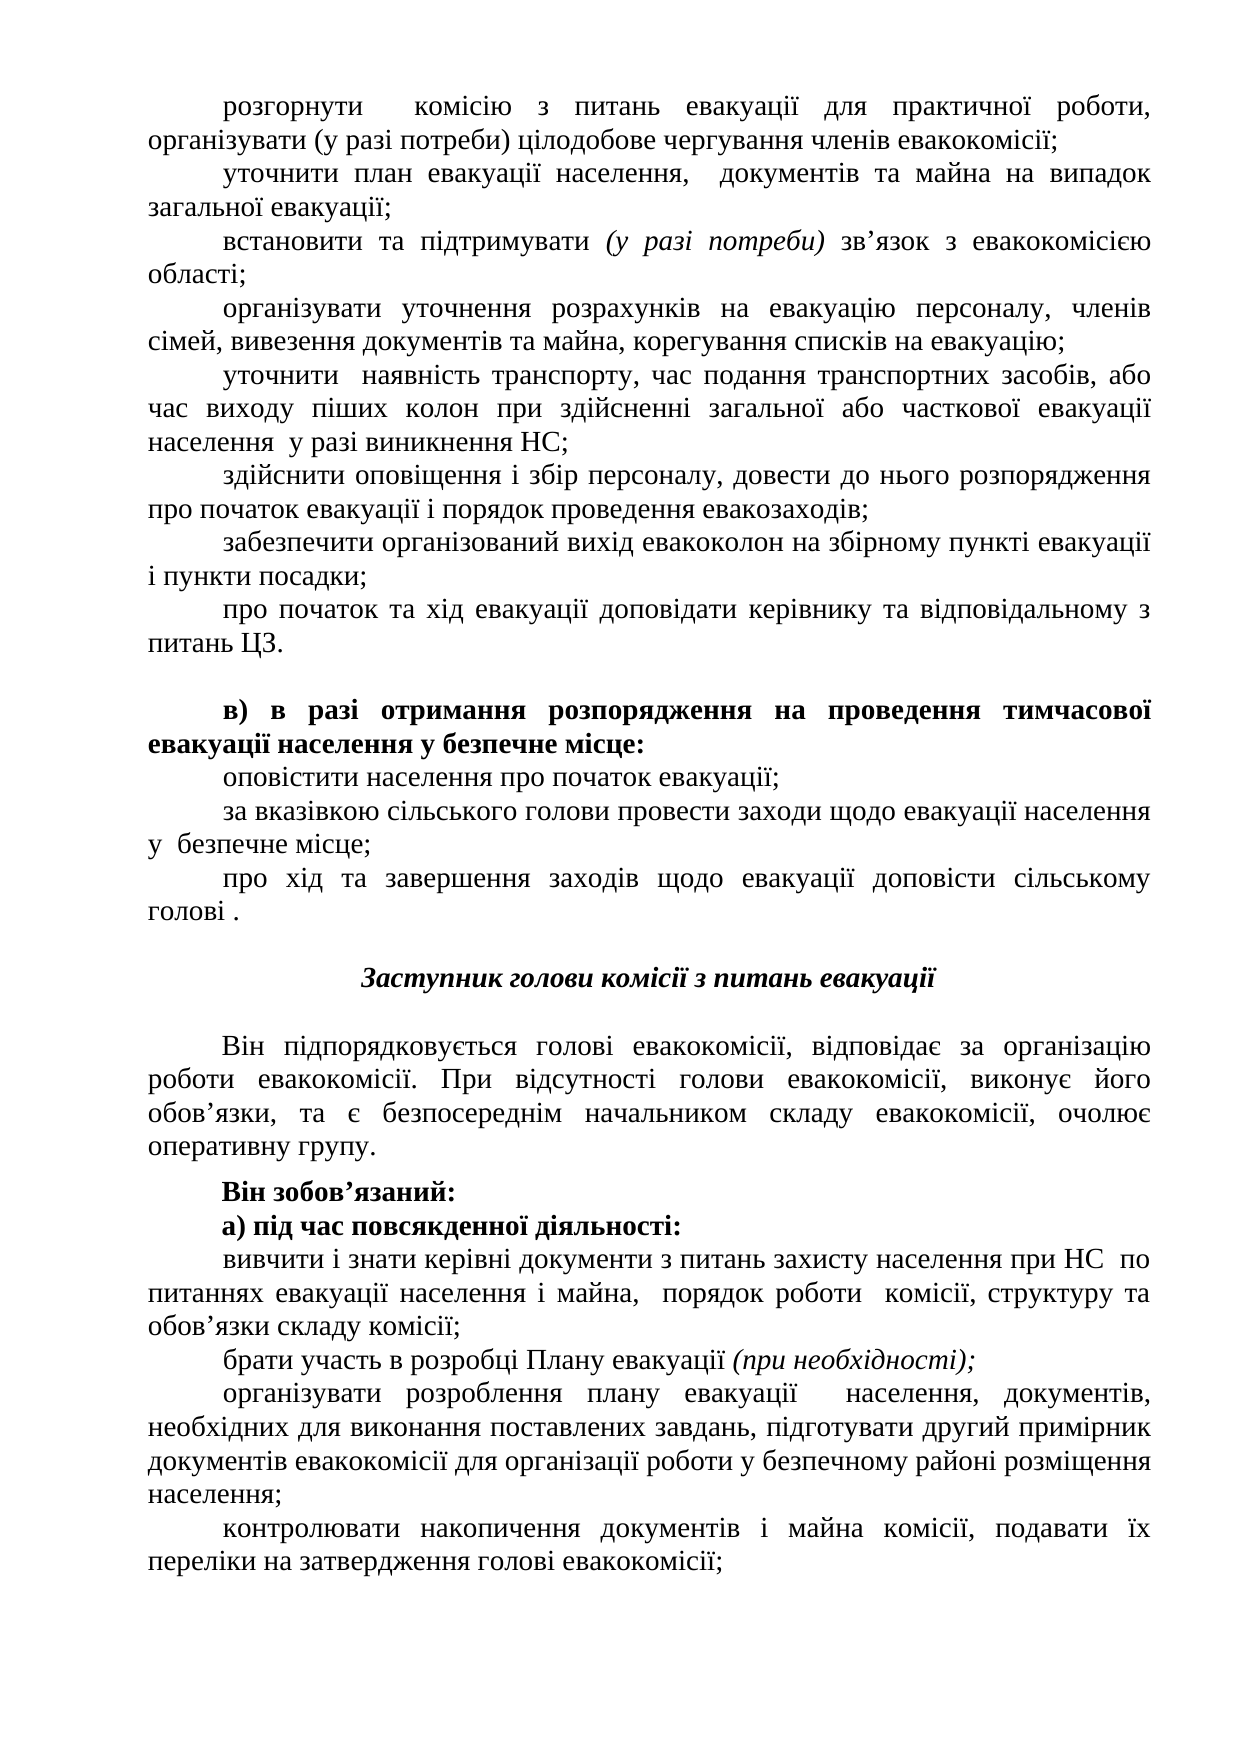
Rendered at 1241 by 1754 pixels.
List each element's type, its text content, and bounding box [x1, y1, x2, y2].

text вивчити і знати керівні документи з питань захисту населення при НС по питаннях евакуації населення і майна, порядок роботи комісії, структуру та обов’язки складу комісії; [148, 1241, 1152, 1342]
text уточнити наявність транспорту, час подання транспортних засобів, або час виходу піших колон при здійсненні загальної або часткової евакуації населення у разі виникнення НС; [148, 357, 1152, 457]
text про хід та завершення заходів щодо евакуації доповісти сільському голові . [148, 860, 1152, 927]
text розгорнути комісію з питань евакуації для практичної роботи, організувати (у разі потреби) цілодобове чергування членів евакокомісії; [148, 88, 1152, 156]
text забезпечити організований вихід евакоколон на збірному пункті евакуації і пункти посадки; [148, 524, 1152, 592]
text про початок та хід евакуації доповідати керівнику та відповідальному з питань ЦЗ. [148, 592, 1152, 659]
text в) в разі отримання розпорядження на проведення тимчасової евакуації населення у безпечне місце: [148, 692, 1152, 759]
text брати участь в розробці Плану евакуації (при необхідності); [148, 1342, 1152, 1376]
text Він зобов’язаний: [148, 1174, 1152, 1208]
text Він підпорядковується голові евакокомісії, відповідає за організацію роботи евакокомісії. При відсутності голови евакокомісії, виконує його обов’язки, та є безпосереднім начальником складу евакокомісії, очолює оперативну групу. [148, 1028, 1152, 1162]
text контролювати накопичення документів і майна комісії, подавати їх переліки на затвердження голові евакокомісії; [148, 1510, 1152, 1577]
text встановити та підтримувати (у разі потреби) зв’язок з евакокомісією області; [148, 223, 1152, 290]
text оповістити населення про початок евакуації; [148, 759, 1152, 793]
text організувати розроблення плану евакуації населення, документів, необхідних для виконання поставлених завдань, підготувати другий примірник документів евакокомісії для організації роботи у безпечному районі розміщення населення; [148, 1376, 1152, 1510]
subtitle а) під час повсякденної діяльності: [148, 1208, 1152, 1241]
text здійснити оповіщення і збір персоналу, довести до нього розпорядження про початок евакуації і порядок проведення евакозаходів; [148, 457, 1152, 524]
text організувати уточнення розрахунків на евакуацію персоналу, членів сімей, вивезення документів та майна, корегування списків на евакуацію; [148, 290, 1152, 357]
subtitle Заступник голови комісії з питань евакуації [148, 961, 1152, 994]
text за вказівкою сільського голови провести заходи щодо евакуації населення у безпечне місце; [148, 793, 1152, 860]
text уточнити план евакуації населення, документів та майна на випадок загальної евакуації; [148, 156, 1152, 223]
